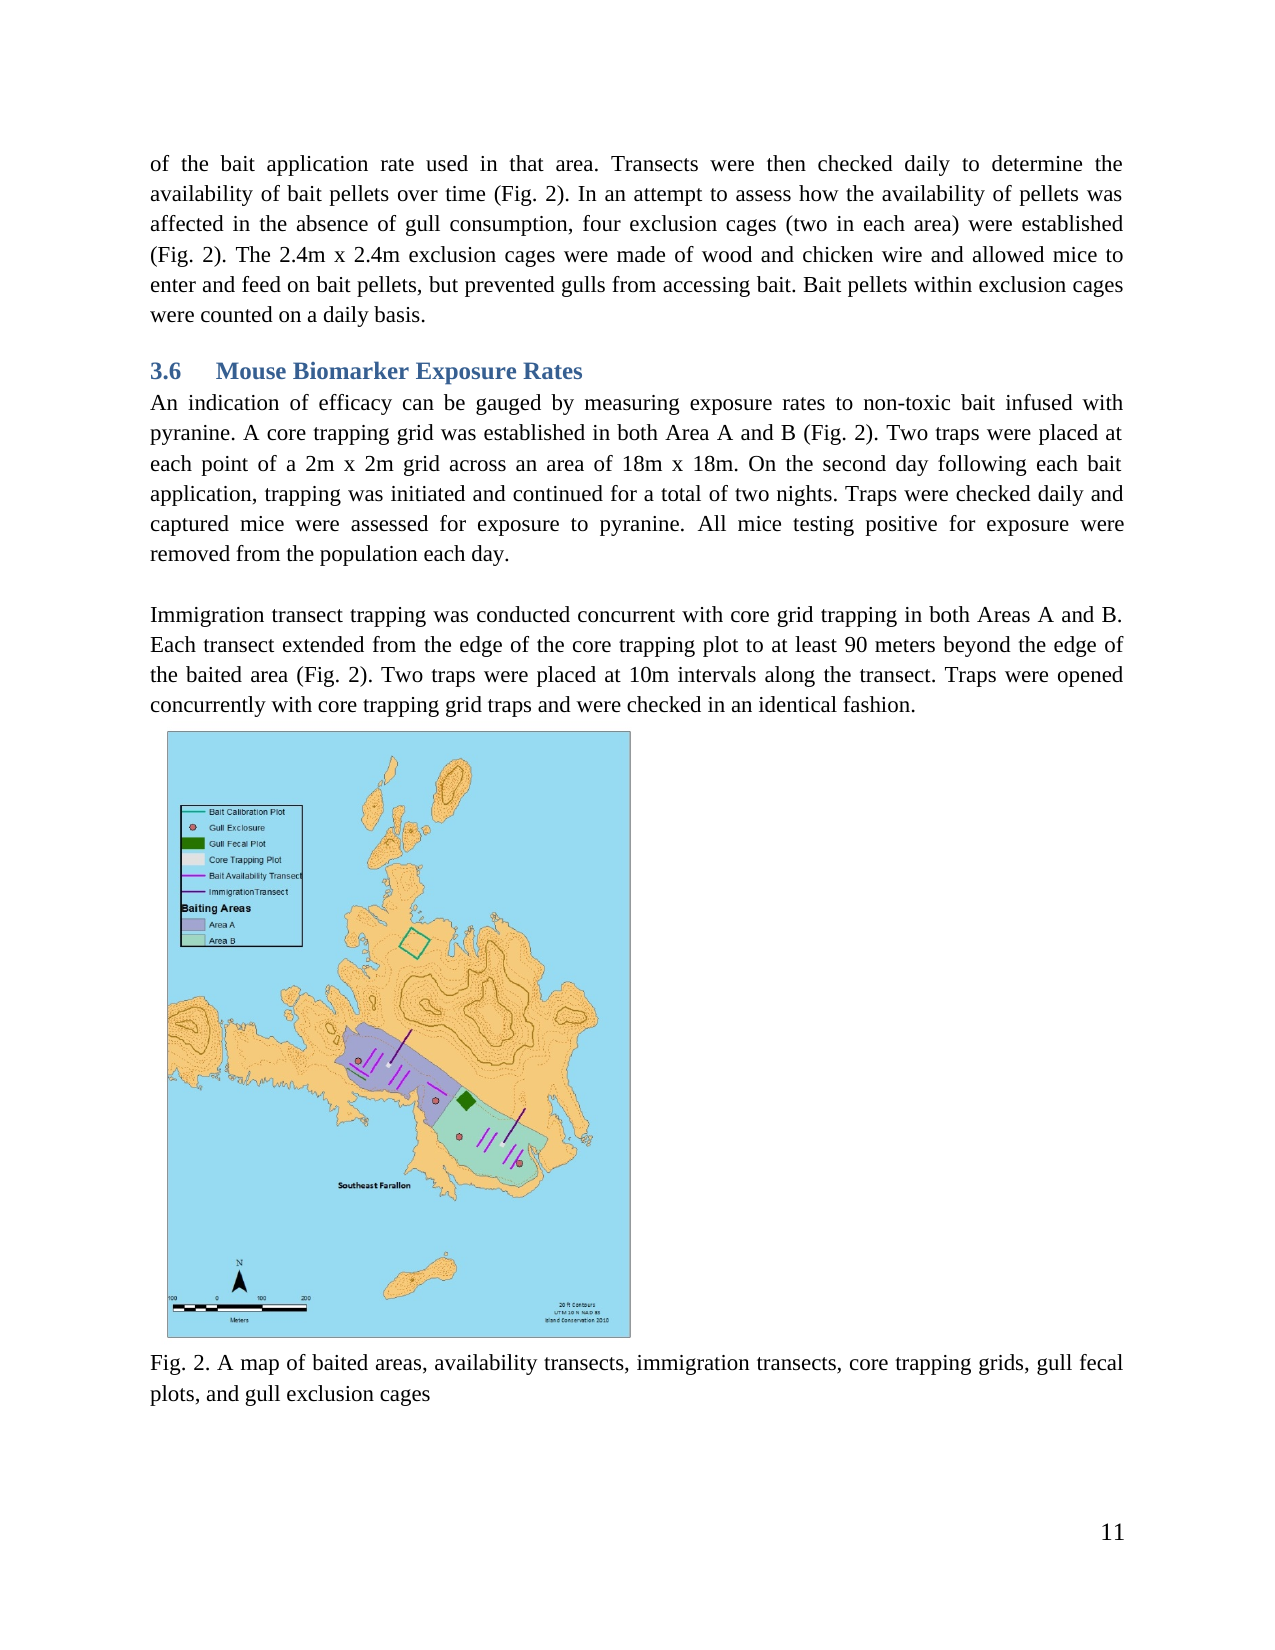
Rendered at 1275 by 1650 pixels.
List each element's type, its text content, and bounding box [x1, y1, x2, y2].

subtitle Mouse Biomarker Exposure Rates [150, 356, 1125, 385]
picture [150, 721, 632, 1346]
text An indication of efficacy can be gauged by measuring exposure rates to non-toxic bait infused with pyranine. A core trapping grid was established in both Area A and B (Fig. 2). Two traps were placed at each point of a 2m x 2m grid across an area of 18m x 18m. On the second day following each bait application, trapping was initiated and continued for a total of two nights. Traps were checked daily and captured mice were assessed for exposure to pyranine. All mice testing positive for exposure were removed from the population each day. [150, 389, 1125, 567]
text Fig. 2. A map of baited areas, availability transects, immigration transects, core trapping grids, gull fecal plots, and gull exclusion cages [150, 1349, 1125, 1406]
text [150, 150, 1125, 327]
text Immigration transect trapping was conducted concurrent with core grid trapping in both Areas A and B. Each transect extended from the edge of the core trapping plot to at least 90 meters beyond the edge of the baited area (Fig. 2). Two traps were placed at 10m intervals along the transect. Traps were opened concurrently with core trapping grid traps and were checked in an identical fashion. [150, 601, 1125, 718]
